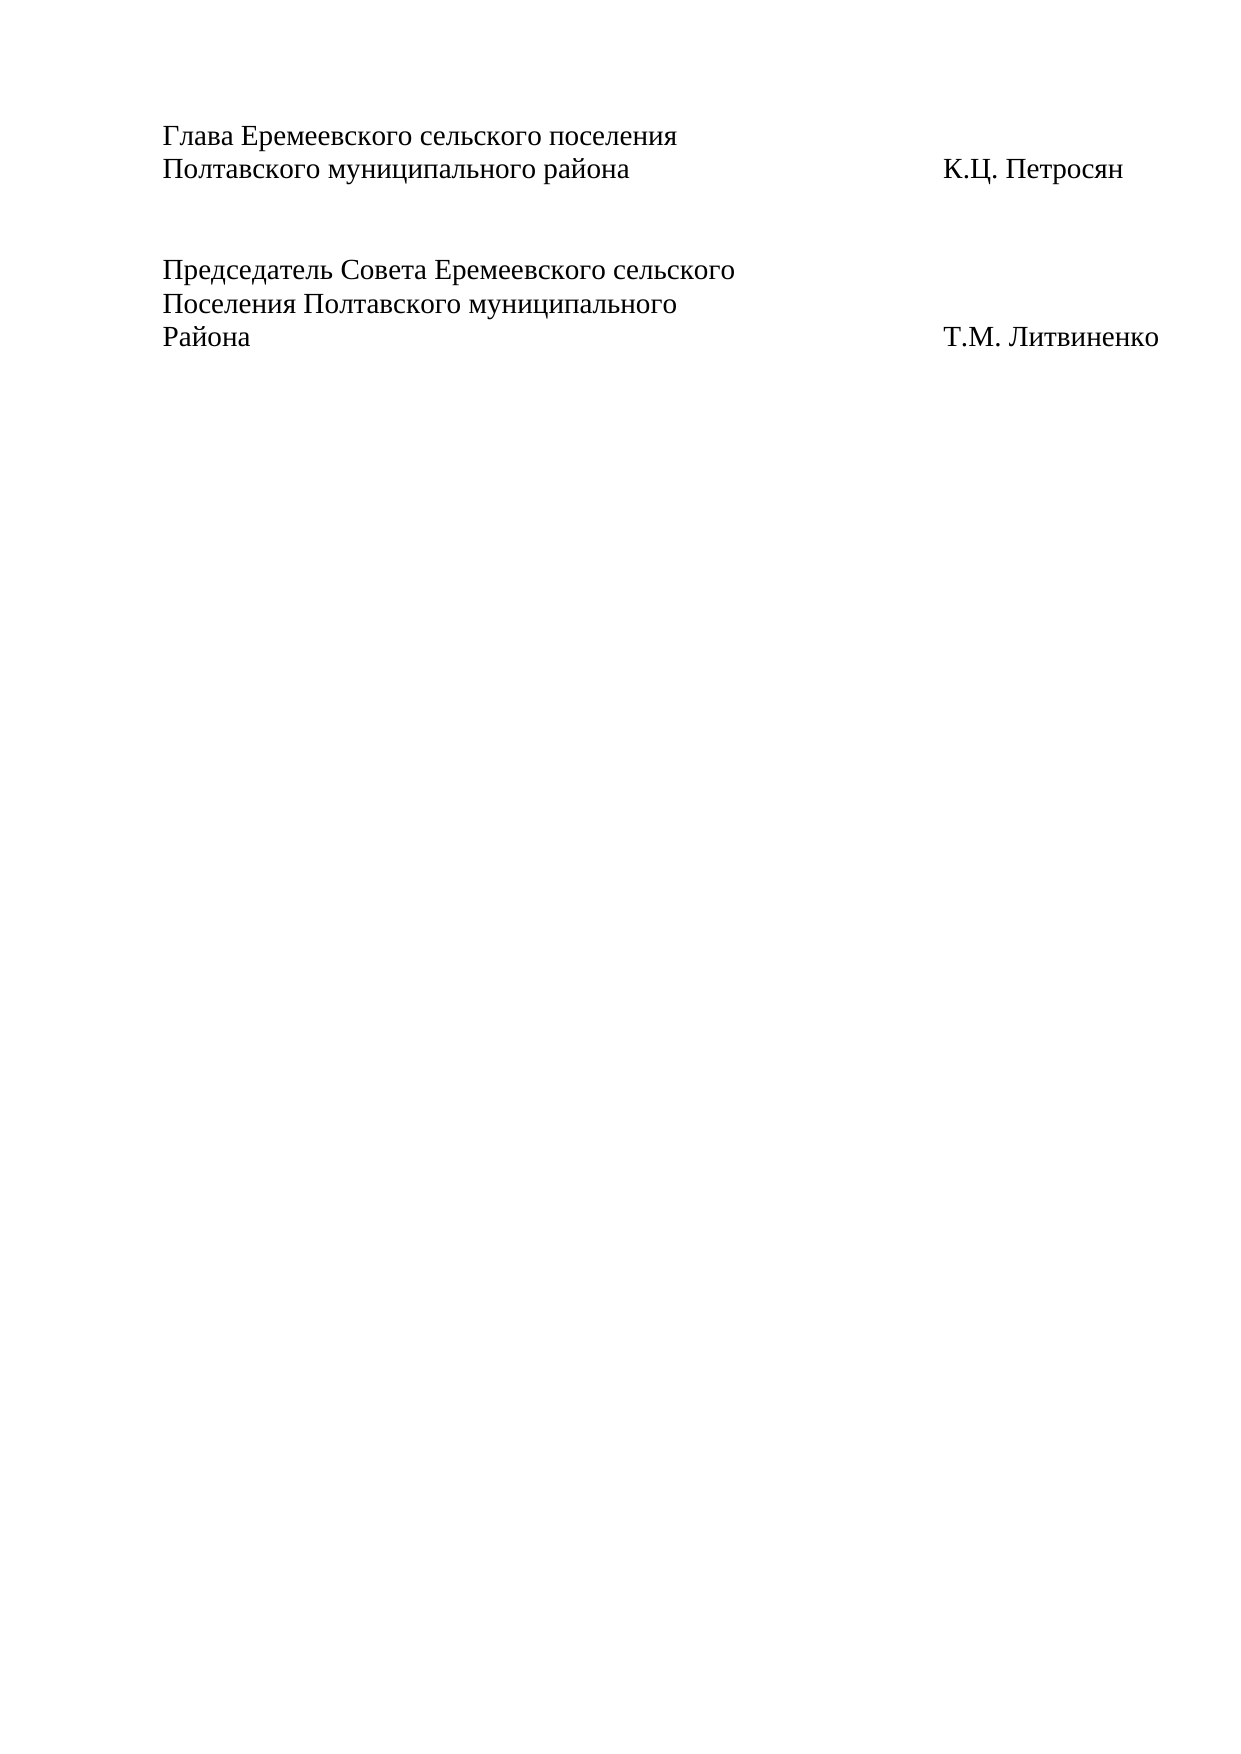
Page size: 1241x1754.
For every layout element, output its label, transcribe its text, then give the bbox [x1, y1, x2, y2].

text Председатель Совета Еремеевского сельского [162, 252, 1166, 286]
text Поселения Полтавского муниципального [162, 286, 1166, 319]
text Полтавского муниципального района К.Ц. Петросян [162, 152, 1166, 185]
text Глава Еремеевского сельского поселения [162, 118, 1166, 152]
text Района Т.М. Литвиненко [162, 319, 1166, 353]
